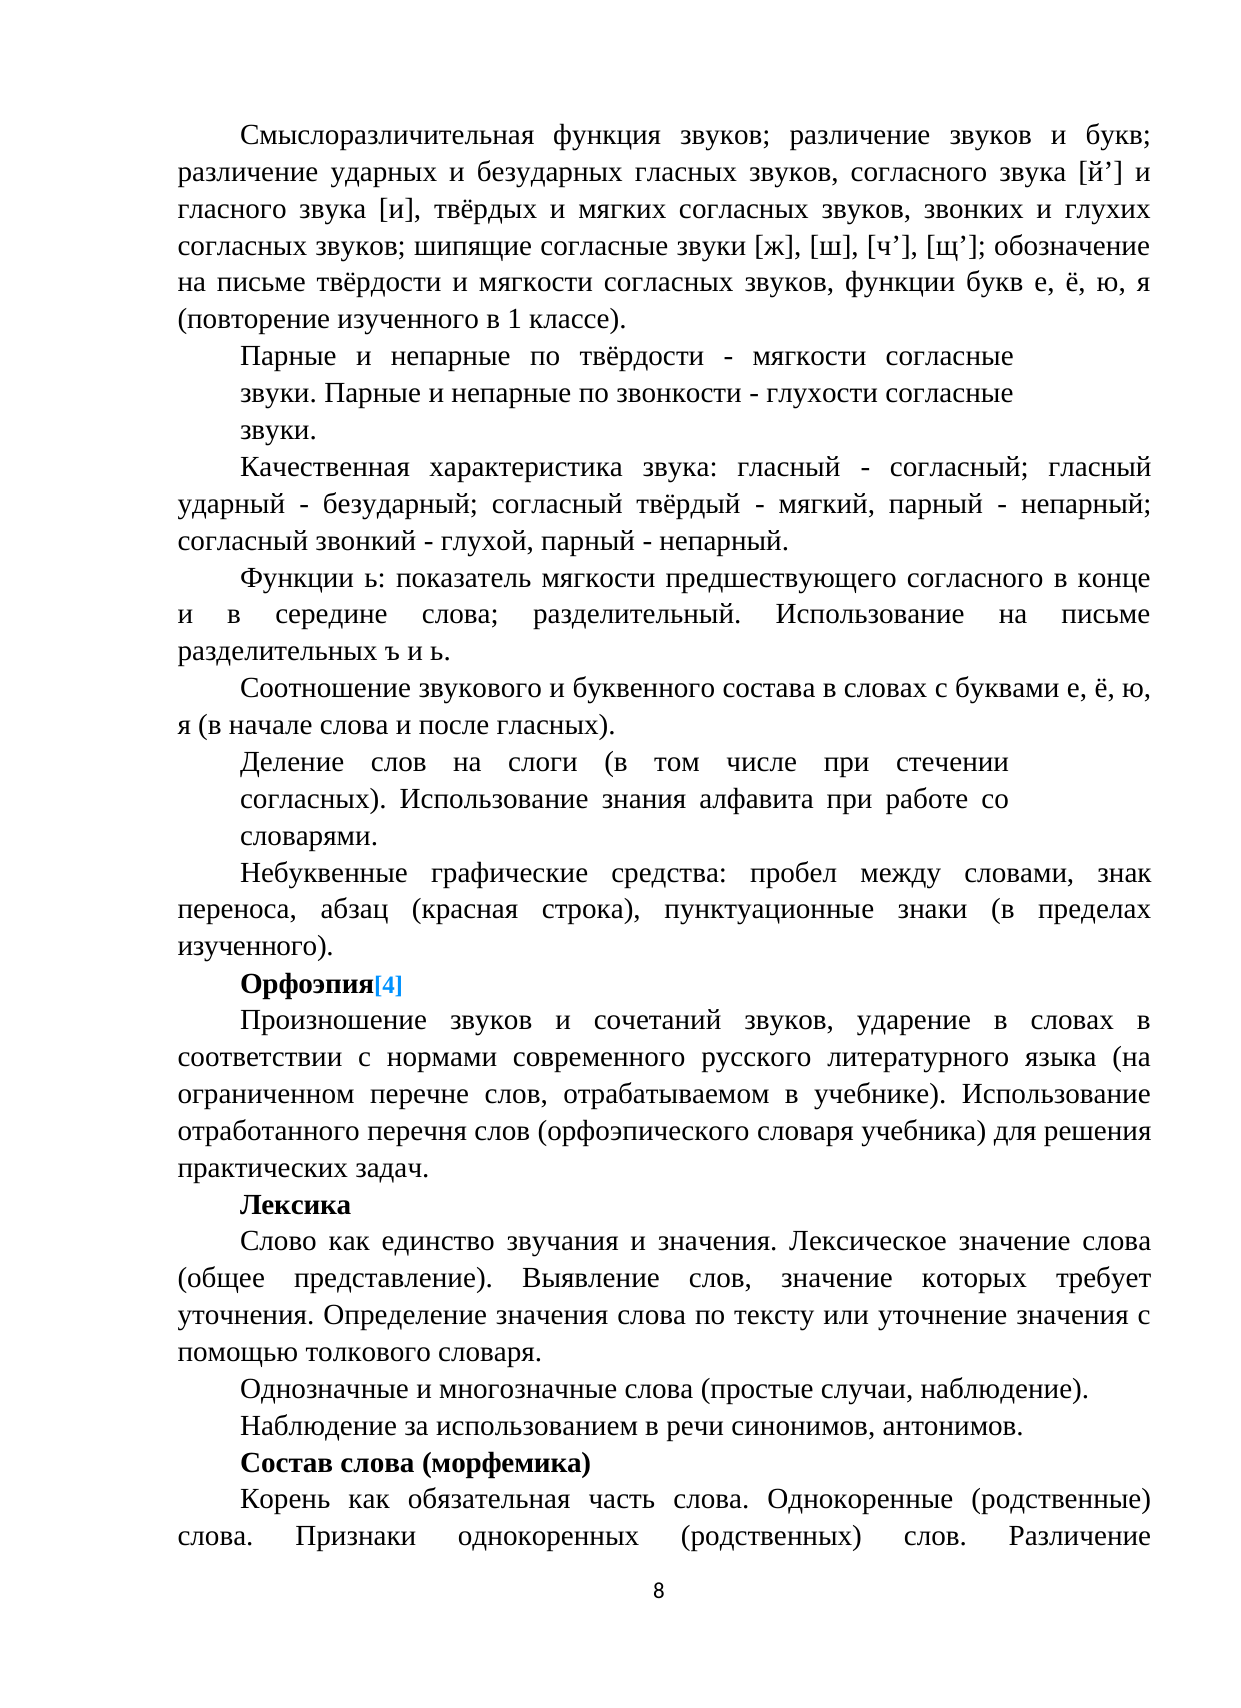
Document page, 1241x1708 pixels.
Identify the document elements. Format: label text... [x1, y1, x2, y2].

text Деление слов на слоги (в том числе при стечении согласных). Использование знания алфавита при работе со словарями. [240, 744, 1009, 851]
subtitle Лексика [240, 1187, 1166, 1221]
text Парные и непарные по твёрдости ‑ мягкости согласные звуки. Парные и непарные по звонкости ‑ глухости согласные звуки. [240, 338, 1013, 446]
subtitle Состав слова (морфемика) [240, 1445, 1166, 1479]
text Произношение звуков и сочетаний звуков, ударение в словах в соответствии с нормами современного русского литературного языка (на ограниченном перечне слов, отрабатываемом в учебнике). Использование отработанного перечня слов (орфоэпического словаря учебника) для решения практических задач. [177, 1002, 1152, 1183]
text Однозначные и многозначные слова (простые случаи, наблюдение). Наблюдение за использованием в речи синонимов, антонимов. [240, 1371, 1089, 1442]
text Смыслоразличительная функция звуков; различение звуков и букв; различение ударных и безударных гласных звуков, согласного звука [й’] и гласного звука [и], твёрдых и мягких согласных звуков, звонких и глухих согласных звуков; шипящие согласные звуки [ж], [ш], [ч’], [щ’]; обозначение на письме твёрдости и мягкости согласных звуков, функции букв е, ё, ю, я (повторение изученного в 1 классе). [177, 117, 1151, 335]
text Небуквенные графические средства: пробел между словами, знак переноса, абзац (красная строка), пунктуационные знаки (в пределах изученного). [177, 855, 1152, 962]
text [177, 1482, 1152, 1552]
text Соотношение звукового и буквенного состава в словах с буквами е, ё, ю, я (в начале слова и после гласных). [177, 670, 1151, 741]
text Слово как единство звучания и значения. Лексическое значение слова (общее представление). Выявление слов, значение которых требует уточнения. Определение значения слова по тексту или уточнение значения с помощью толкового словаря. [177, 1223, 1152, 1368]
text Качественная характеристика звука: гласный ‑ согласный; гласный ударный ‑ безударный; согласный твёрдый ‑ мягкий, парный ‑ непарный; согласный звонкий ‑ глухой, парный ‑ непарный. [177, 449, 1152, 556]
text Орфоэпия[4] [240, 966, 1166, 999]
text Функции ь: показатель мягкости предшествующего согласного в конце и в середине слова; разделительный. Использование на письме разделительных ъ и ь. [177, 560, 1152, 667]
